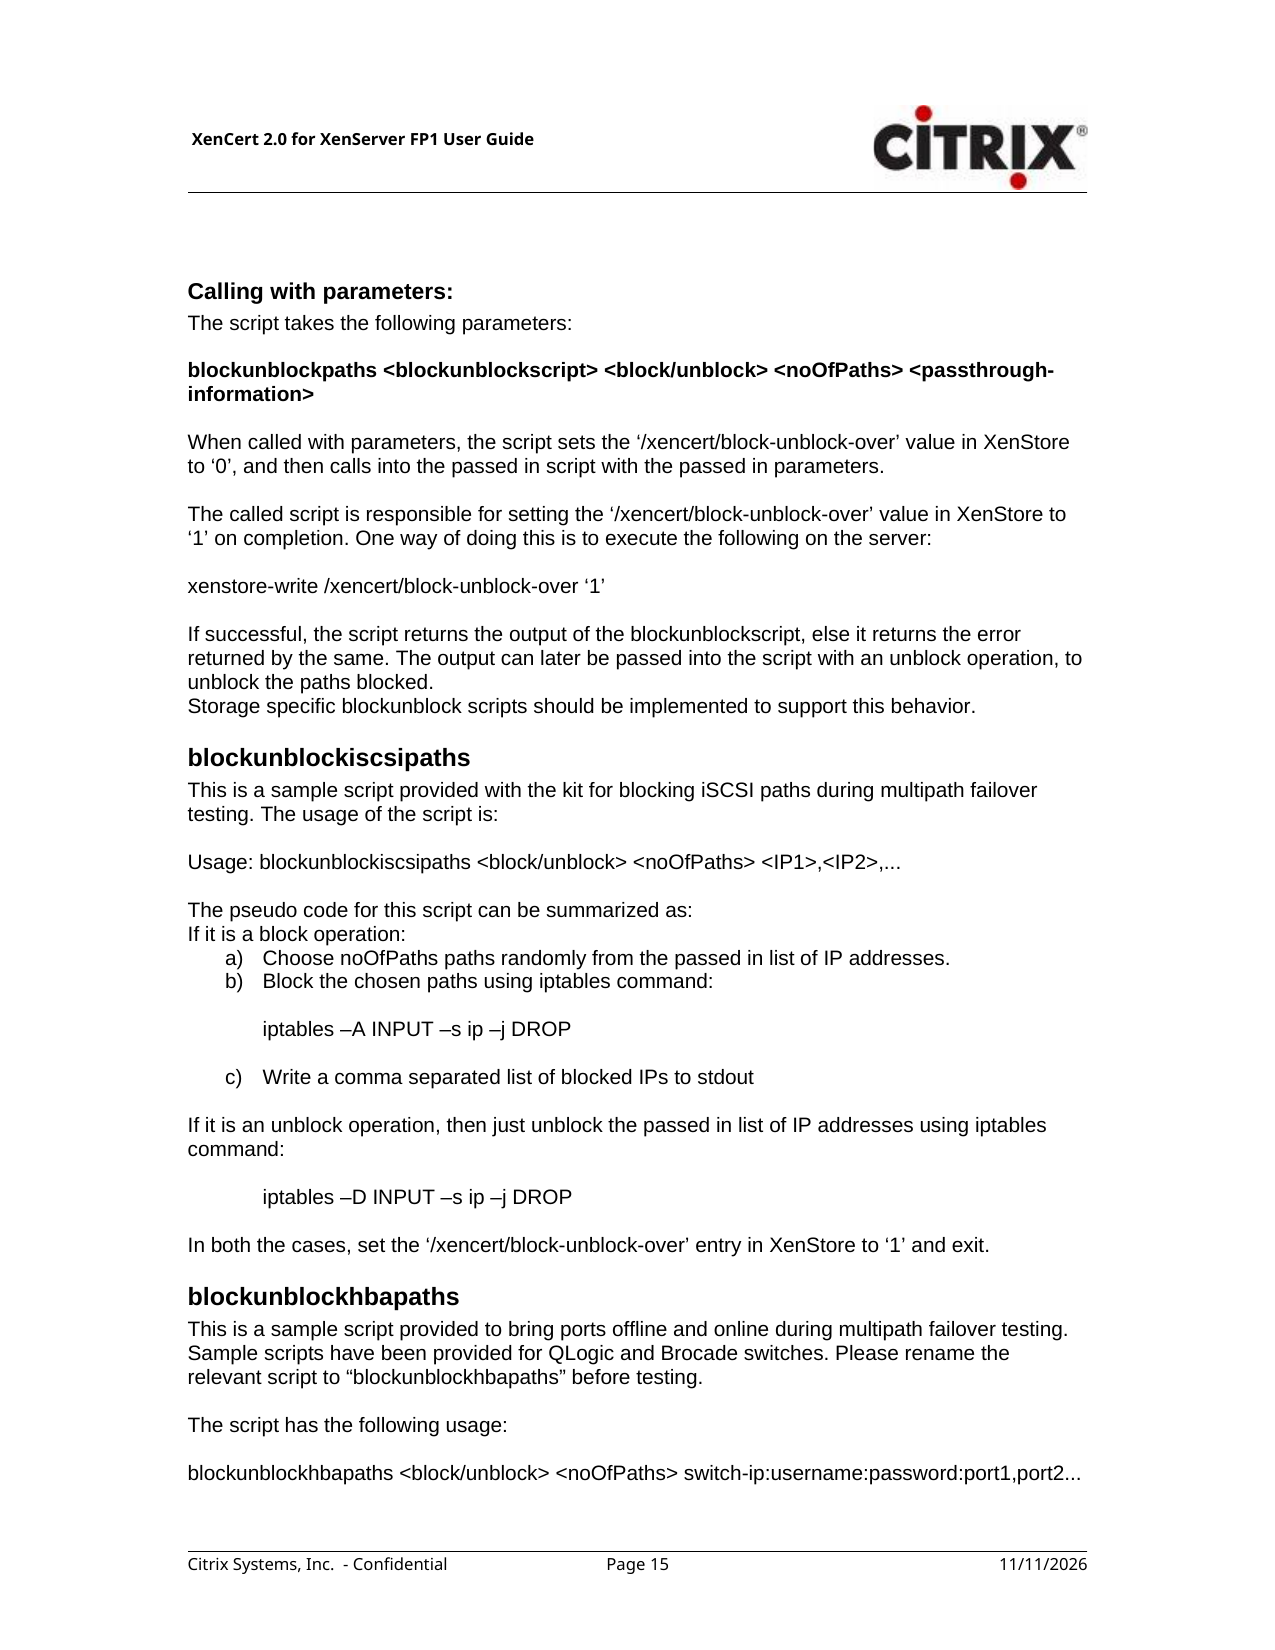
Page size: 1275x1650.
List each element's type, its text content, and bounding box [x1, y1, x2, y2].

list Block the chosen paths using iptables command: [225, 969, 1087, 993]
text xenstore-write /xencert/block-unblock-over ‘1’ [187, 574, 1087, 598]
subtitle blockunblockiscsipaths [187, 743, 1087, 771]
subtitle Calling with parameters: [187, 278, 1087, 304]
text If successful, the script returns the output of the blockunblockscript, else it returns the error returned by the same. The output can later be passed into the script with an unblock operation, to unblock the paths blocked. [187, 622, 1087, 694]
text This is a sample script provided to bring ports offline and online during multipath failover testing. Sample scripts have been provided for QLogic and Brocade switches. Please rename the relevant script to “blockunblockhbapaths” before testing. [187, 1317, 1087, 1389]
text blockunblockhbapaths <block/unblock> <noOfPaths> switch-ip:username:password:port1,port2... [187, 1461, 1087, 1484]
text If it is an unblock operation, then just unblock the passed in list of IP addresses using iptables command: [187, 1113, 1087, 1161]
list iptables –A INPUT –s ip –j DROP [262, 1017, 1087, 1041]
text When called with parameters, the script sets the ‘/xencert/block-unblock-over’ value in XenStore to ‘0’, and then calls into the passed in script with the passed in parameters. [187, 430, 1087, 478]
text The script has the following usage: [187, 1413, 1087, 1437]
text The script takes the following parameters: [187, 310, 1087, 334]
text If it is a block operation: [187, 921, 1087, 945]
text Usage: blockunblockiscsipaths <block/unblock> <noOfPaths> <IP1>,<IP2>,... [187, 849, 1087, 873]
text blockunblockpaths <blockunblockscript> <block/unblock> <noOfPaths> <passthrough-information> [187, 358, 1087, 406]
subtitle blockunblockhbapaths [187, 1282, 1087, 1311]
list Choose noOfPaths paths randomly from the passed in list of IP addresses. [225, 945, 1087, 969]
picture [873, 105, 1088, 190]
text The pseudo code for this script can be summarized as: [187, 897, 1087, 921]
text Storage specific blockunblock scripts should be implemented to support this behavior. [187, 694, 1087, 718]
text In both the cases, set the ‘/xencert/block-unblock-over’ entry in XenStore to ‘1’ and exit. [187, 1233, 1087, 1257]
text This is a sample script provided with the kit for blocking iSCSI paths during multipath failover testing. The usage of the script is: [187, 778, 1087, 826]
list iptables –D INPUT –s ip –j DROP [262, 1185, 1087, 1209]
text The called script is responsible for setting the ‘/xencert/block-unblock-over’ value in XenStore to ‘1’ on completion. One way of doing this is to execute the following on the server: [187, 502, 1087, 550]
list Write a comma separated list of blocked IPs to stdout [225, 1065, 1087, 1089]
